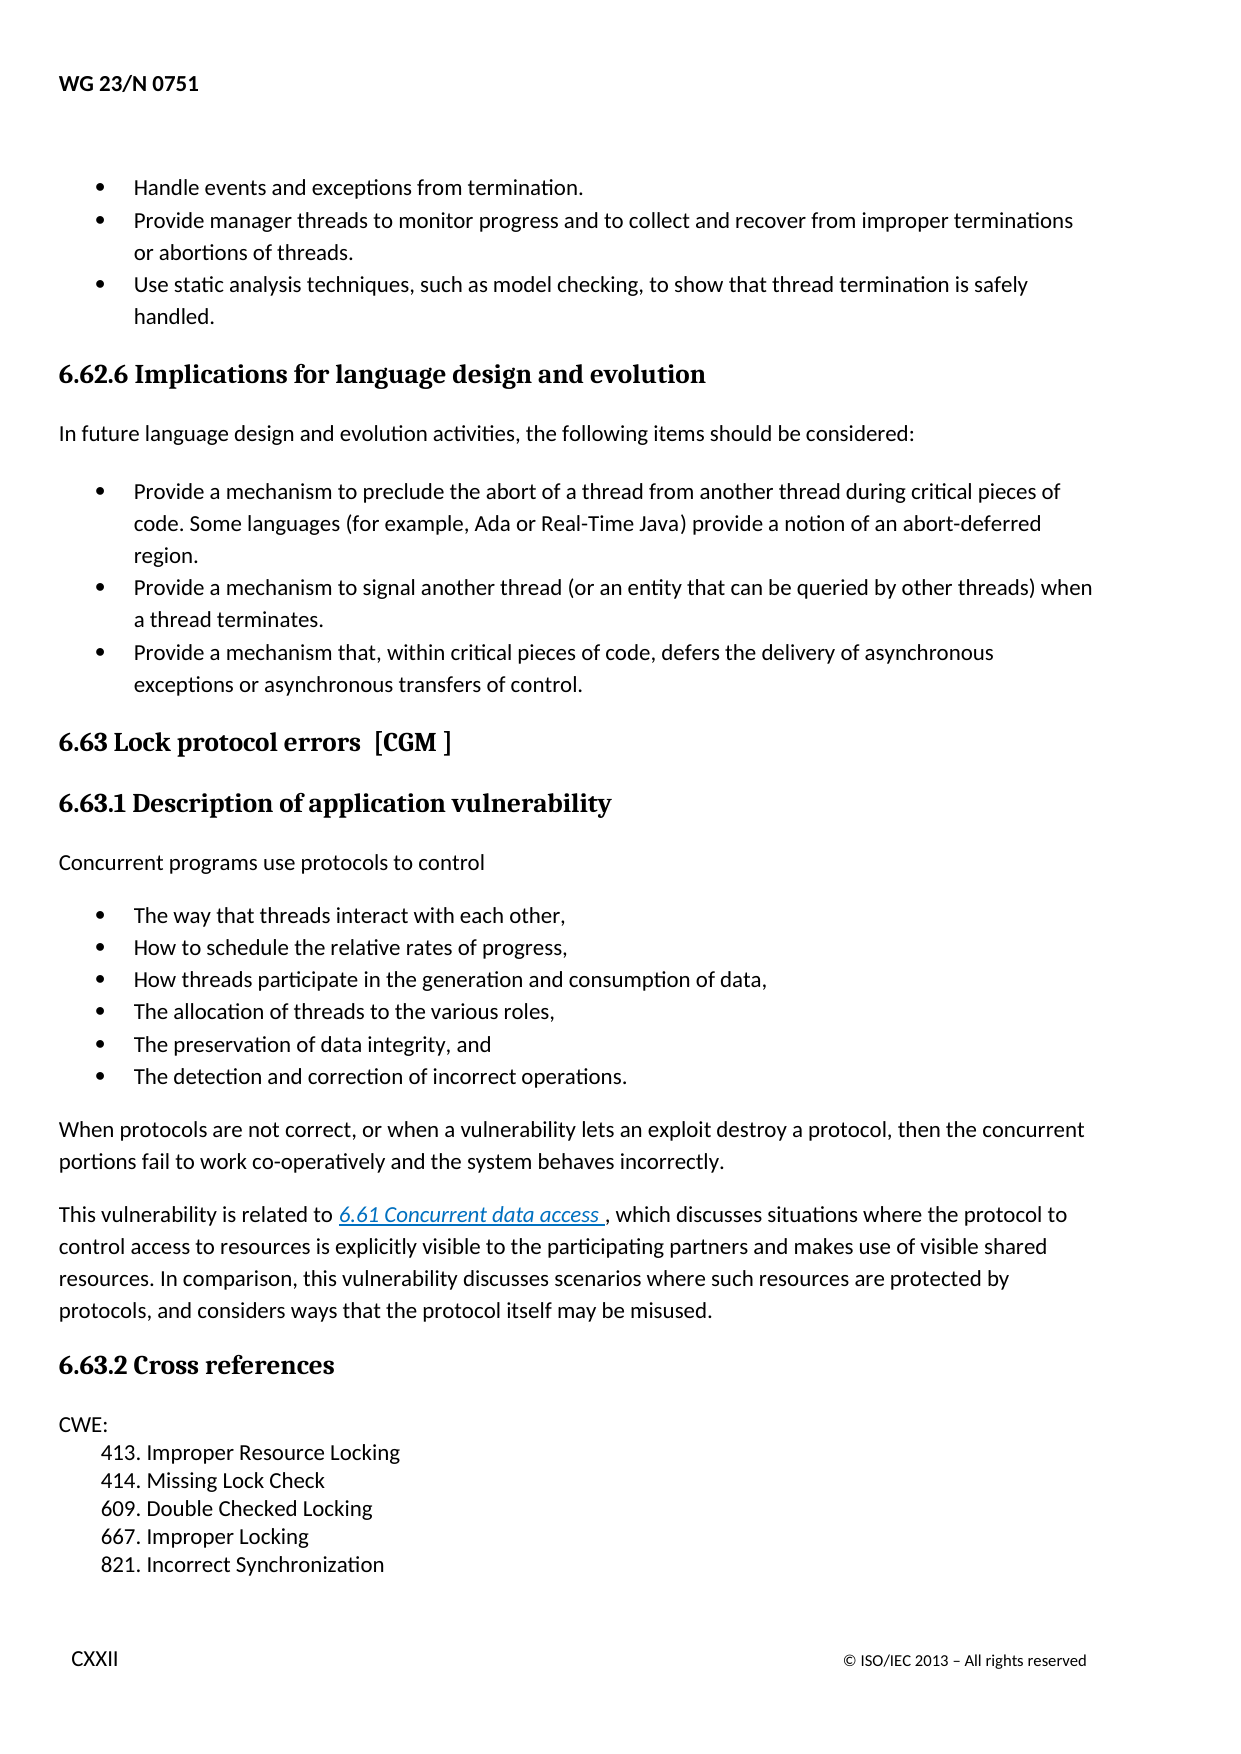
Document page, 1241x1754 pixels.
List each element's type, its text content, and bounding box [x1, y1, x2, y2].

list How to schedule the relative rates of progress, [96, 933, 1099, 961]
list Use static analysis techniques, such as model checking, to show that thread termination is safely handled. [96, 270, 1099, 330]
text When protocols are not correct, or when a vulnerability lets an exploit destroy a protocol, then the concurrent portions fail to work co-operatively and the system behaves incorrectly. [58, 1115, 1099, 1175]
subtitle 6.63 Lock protocol errors [CGM ] [58, 727, 1099, 758]
text 413. Improper Resource Locking [101, 1438, 1099, 1466]
subtitle 6.63.2 Cross references [58, 1350, 1099, 1381]
text Concurrent programs use protocols to control [58, 848, 1099, 876]
list Provide a mechanism that, within critical pieces of code, defers the delivery of asynchronous exceptions or asynchronous transfers of control. [96, 638, 1099, 698]
list The detection and correction of incorrect operations. [96, 1062, 1099, 1090]
text In future language design and evolution activities, the following items should be considered: [58, 419, 1099, 448]
text CWE: [58, 1410, 1099, 1438]
list Provide manager threads to monitor progress and to collect and recover from improper terminations or abortions of threads. [96, 206, 1099, 266]
text 667. Improper Locking [101, 1522, 1099, 1550]
list Provide a mechanism to preclude the abort of a thread from another thread during critical pieces of code. Some languages (for example, Ada or Real-Time Java) provide a notion of an abort-deferred region. [96, 477, 1099, 569]
list The way that threads interact with each other, [96, 901, 1099, 929]
text 821. Incorrect Synchronization [101, 1550, 1099, 1578]
list How threads participate in the generation and consumption of data, [96, 965, 1099, 993]
text This vulnerability is related to , which discusses situations where the protocol to control access to resources is explicitly visible to the participating partners and makes use of visible shared resources. In comparison, this vulnerability discusses scenarios where such resources are protected by protocols, and considers ways that the protocol itself may be misused. [58, 1200, 1099, 1325]
subtitle 6.62.6 Implications for language design and evolution [58, 359, 1099, 391]
subtitle 6.63.1 Description of application vulnerability [58, 788, 1099, 819]
list Provide a mechanism to signal another thread (or an entity that can be queried by other threads) when a thread terminates. [96, 573, 1099, 633]
list Handle events and exceptions from termination. [96, 173, 1099, 202]
text 609. Double Checked Locking [101, 1494, 1099, 1522]
list The allocation of threads to the various roles, [96, 997, 1099, 1026]
list The preservation of data integrity, and [96, 1030, 1099, 1058]
text 414. Missing Lock Check [101, 1466, 1099, 1494]
